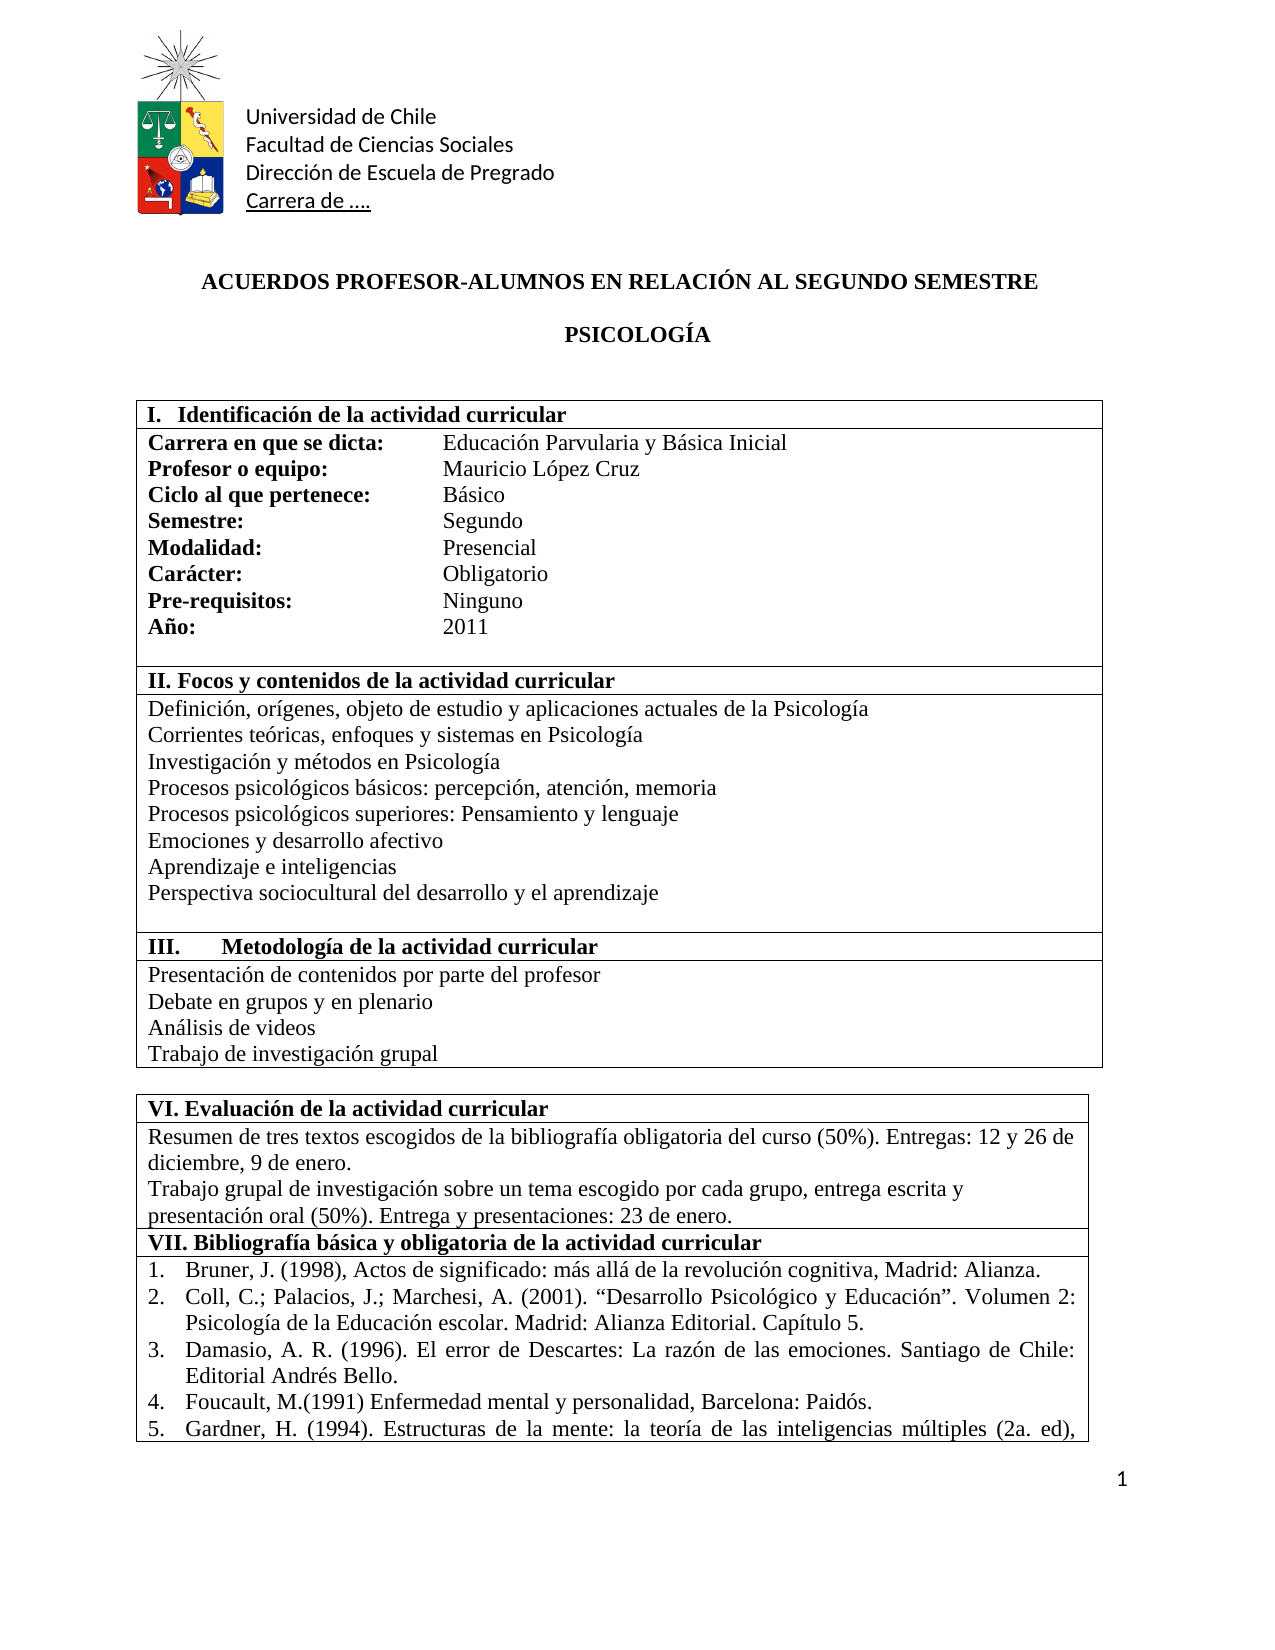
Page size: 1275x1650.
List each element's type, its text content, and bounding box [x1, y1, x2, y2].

text PSICOLOGÍA [148, 321, 1127, 347]
table_cell Carrera en que se dicta: Educación Parvularia y Básica Inicial Profesor o equipo: Mauricio López Cruz Ciclo al que pertenece: Básico Semestre: Segundo Modalidad: Presencial Carácter: Obligatorio Pre-requisitos: Ninguno Año: 2011 [137, 429, 1102, 666]
table_cell Metodología de la actividad curricular [137, 933, 1102, 960]
text ACUERDOS PROFESOR-ALUMNOS EN RELACIÓN AL SEGUNDO SEMESTRE [148, 268, 1127, 295]
table_cell Definición, orígenes, objeto de estudio y aplicaciones actuales de la Psicología Corrientes teóricas, enfoques y sistemas en Psicología Investigación y métodos en Psicología Procesos psicológicos básicos: percepción, atención, memoria Procesos psicológicos superiores: Pensamiento y lenguaje Emociones y desarrollo afectivo Aprendizaje e inteligencias Perspectiva sociocultural del desarrollo y el aprendizaje [137, 695, 1102, 932]
table_cell Resumen de tres textos escogidos de la bibliografía obligatoria del curso (50%). Entregas: 12 y 26 de diciembre, 9 de enero. Trabajo grupal de investigación sobre un tema escogido por cada grupo, entrega escrita y presentación oral (50%). Entrega y presentaciones: 23 de enero. [137, 1123, 1088, 1228]
table_cell VII. Bibliografía básica y obligatoria de la actividad curricular [137, 1229, 1088, 1256]
table_cell Presentación de contenidos por parte del profesor Debate en grupos y en plenario Análisis de videos Trabajo de investigación grupal [137, 961, 1102, 1067]
table_header VI. Evaluación de la actividad curricular [137, 1095, 1088, 1122]
picture [137, 30, 224, 216]
table_cell Focos y contenidos de la actividad curricular [137, 667, 1102, 694]
table_header Identificación de la actividad curricular [137, 401, 1102, 427]
